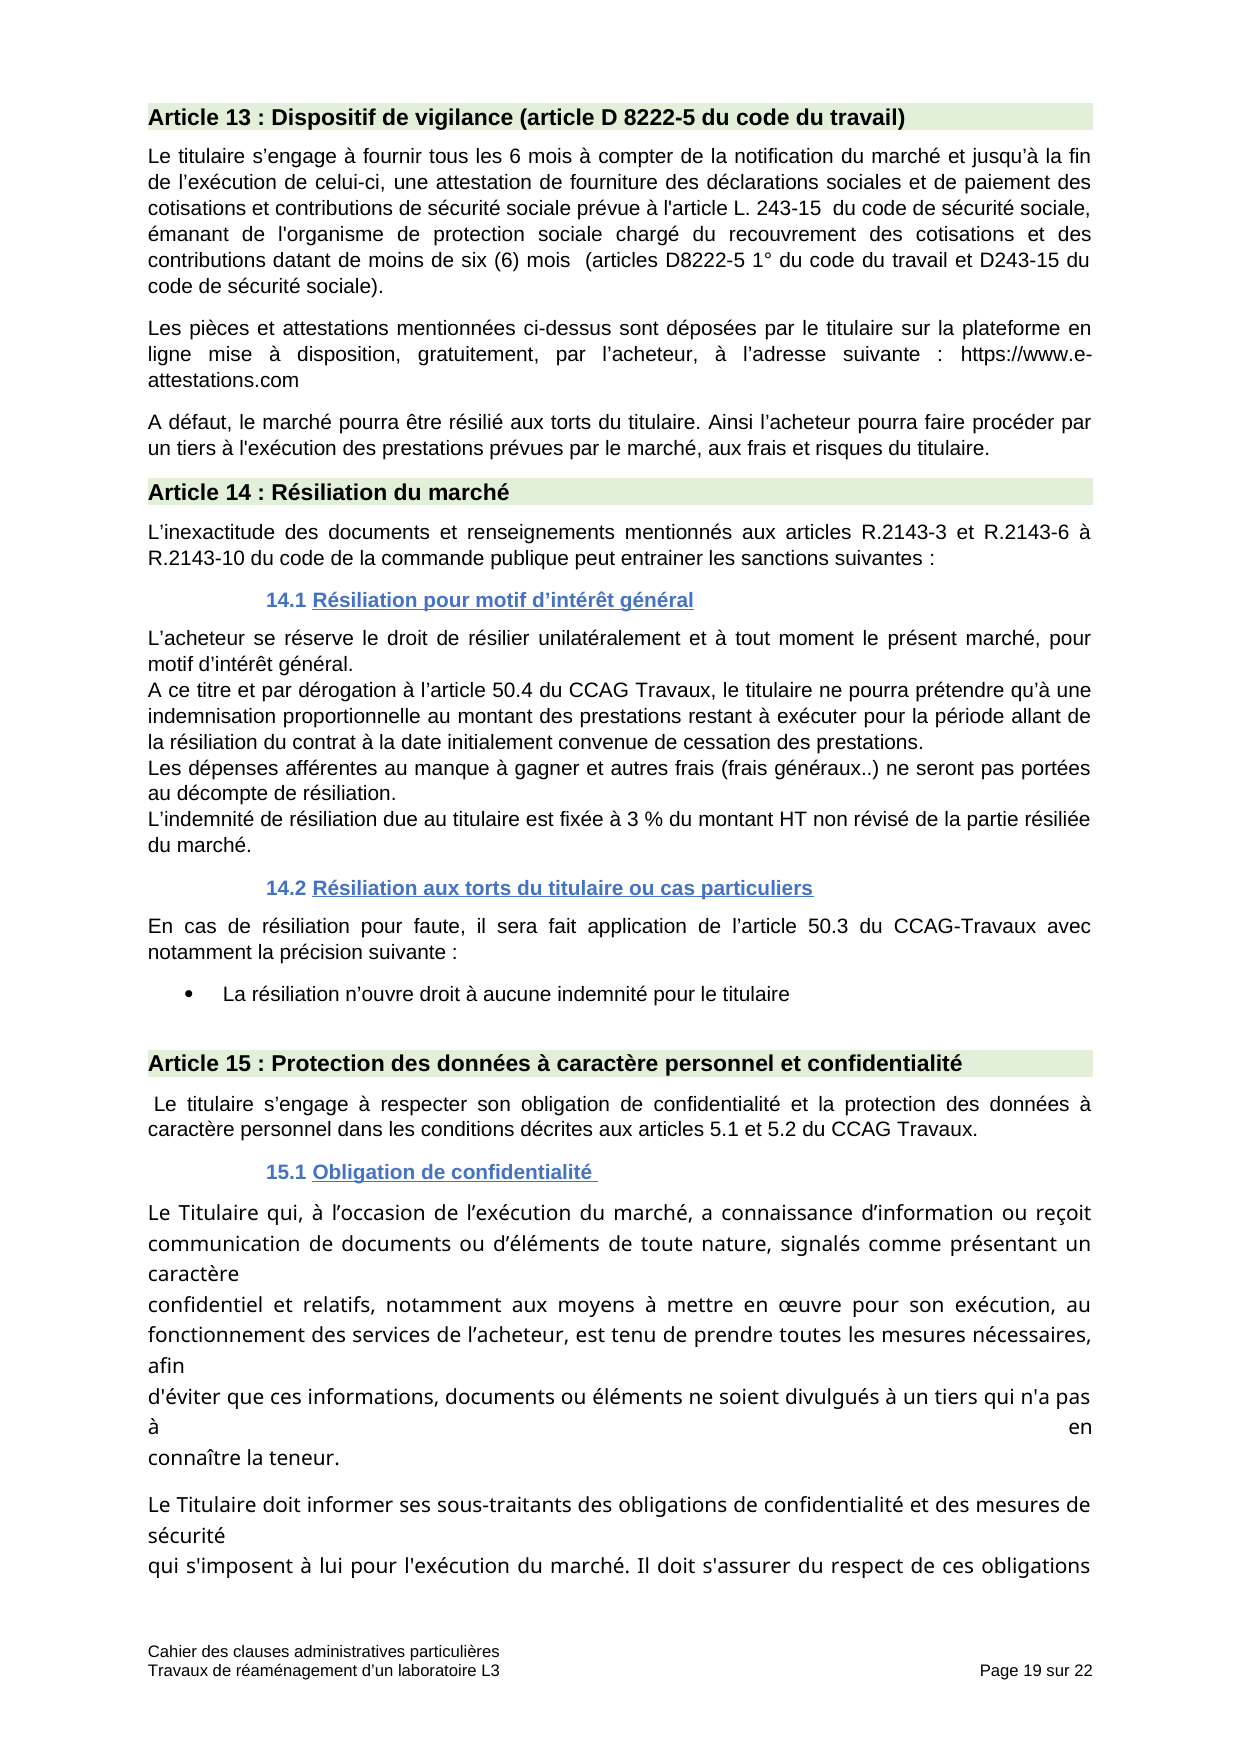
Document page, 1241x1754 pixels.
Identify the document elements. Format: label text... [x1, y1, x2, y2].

text Les dépenses afférentes au manque à gagner et autres frais (frais généraux..) ne seront pas portées au décompte de résiliation. [148, 755, 1093, 805]
text Le Titulaire qui, à l’occasion de l’exécution du marché, a connaissance d’information ou reçoit communication de documents ou d’éléments de toute nature, signalés comme présentant un caractère confidentiel et relatifs, notamment aux moyens à mettre en œuvre pour son exécution, au fonctionnement des services de l’acheteur, est tenu de prendre toutes les mesures nécessaires, afin d'éviter que ces informations, documents ou éléments ne soient divulgués à un tiers qui n'a pas à en connaître la teneur. [148, 1198, 1093, 1471]
text L’acheteur se réserve le droit de résilier unilatéralement et à tout moment le présent marché, pour motif d’intérêt général. [148, 626, 1093, 676]
subtitle Résiliation du marché [148, 478, 1093, 505]
subtitle Résiliation pour motif d’intérêt général [221, 588, 1093, 612]
text A ce titre et par dérogation à l’article 50.4 du CCAG Travaux, le titulaire ne pourra prétendre qu’à une indemnisation proportionnelle au montant des prestations restant à exécuter pour la période allant de la résiliation du contrat à la date initialement convenue de cessation des prestations. [148, 678, 1093, 753]
text Le titulaire s’engage à respecter son obligation de confidentialité et la protection des données à caractère personnel dans les conditions décrites aux articles 5.1 et 5.2 du CCAG Travaux. [148, 1091, 1093, 1141]
text Les pièces et attestations mentionnées ci-dessus sont déposées par le titulaire sur la plateforme en ligne mise à disposition, gratuitement, par l’acheteur, à l’adresse suivante : https://www.e-attestations.com [148, 316, 1093, 392]
text L’inexactitude des documents et renseignements mentionnés aux articles R.2143-3 et R.2143-6 à R.2143-10 du code de la commande publique peut entrainer les sanctions suivantes : [148, 519, 1093, 569]
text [148, 1490, 1093, 1580]
text Le titulaire s’engage à fournir tous les 6 mois à compter de la notification du marché et jusqu’à la fin de l’exécution de celui-ci, une attestation de fourniture des déclarations sociales et de paiement des cotisations et contributions de sécurité sociale prévue à l'article L. 243-15 du code de sécurité sociale, émanant de l'organisme de protection sociale chargé du recouvrement des cotisations et des contributions datant de moins de six (6) mois (articles D8222-5 1° du code du travail et D243-15 du code de sécurité sociale). [148, 144, 1093, 297]
list La résiliation n’ouvre droit à aucune indemnité pour le titulaire [185, 982, 1093, 1006]
subtitle Obligation de confidentialité [221, 1160, 1093, 1184]
subtitle Résiliation aux torts du titulaire ou cas particuliers [221, 875, 1093, 899]
text En cas de résiliation pour faute, il sera fait application de l’article 50.3 du CCAG-Travaux avec notamment la précision suivante : [148, 914, 1093, 963]
text A défaut, le marché pourra être résilié aux torts du titulaire. Ainsi l’acheteur pourra faire procéder par un tiers à l'exécution des prestations prévues par le marché, aux frais et risques du titulaire. [148, 410, 1093, 460]
subtitle Dispositif de vigilance (article D 8222-5 du code du travail) [148, 103, 1093, 130]
subtitle Protection des données à caractère personnel et confidentialité [148, 1050, 1093, 1077]
text L’indemnité de résiliation due au titulaire est fixée à 3 % du montant HT non révisé de la partie résiliée du marché. [148, 807, 1093, 857]
